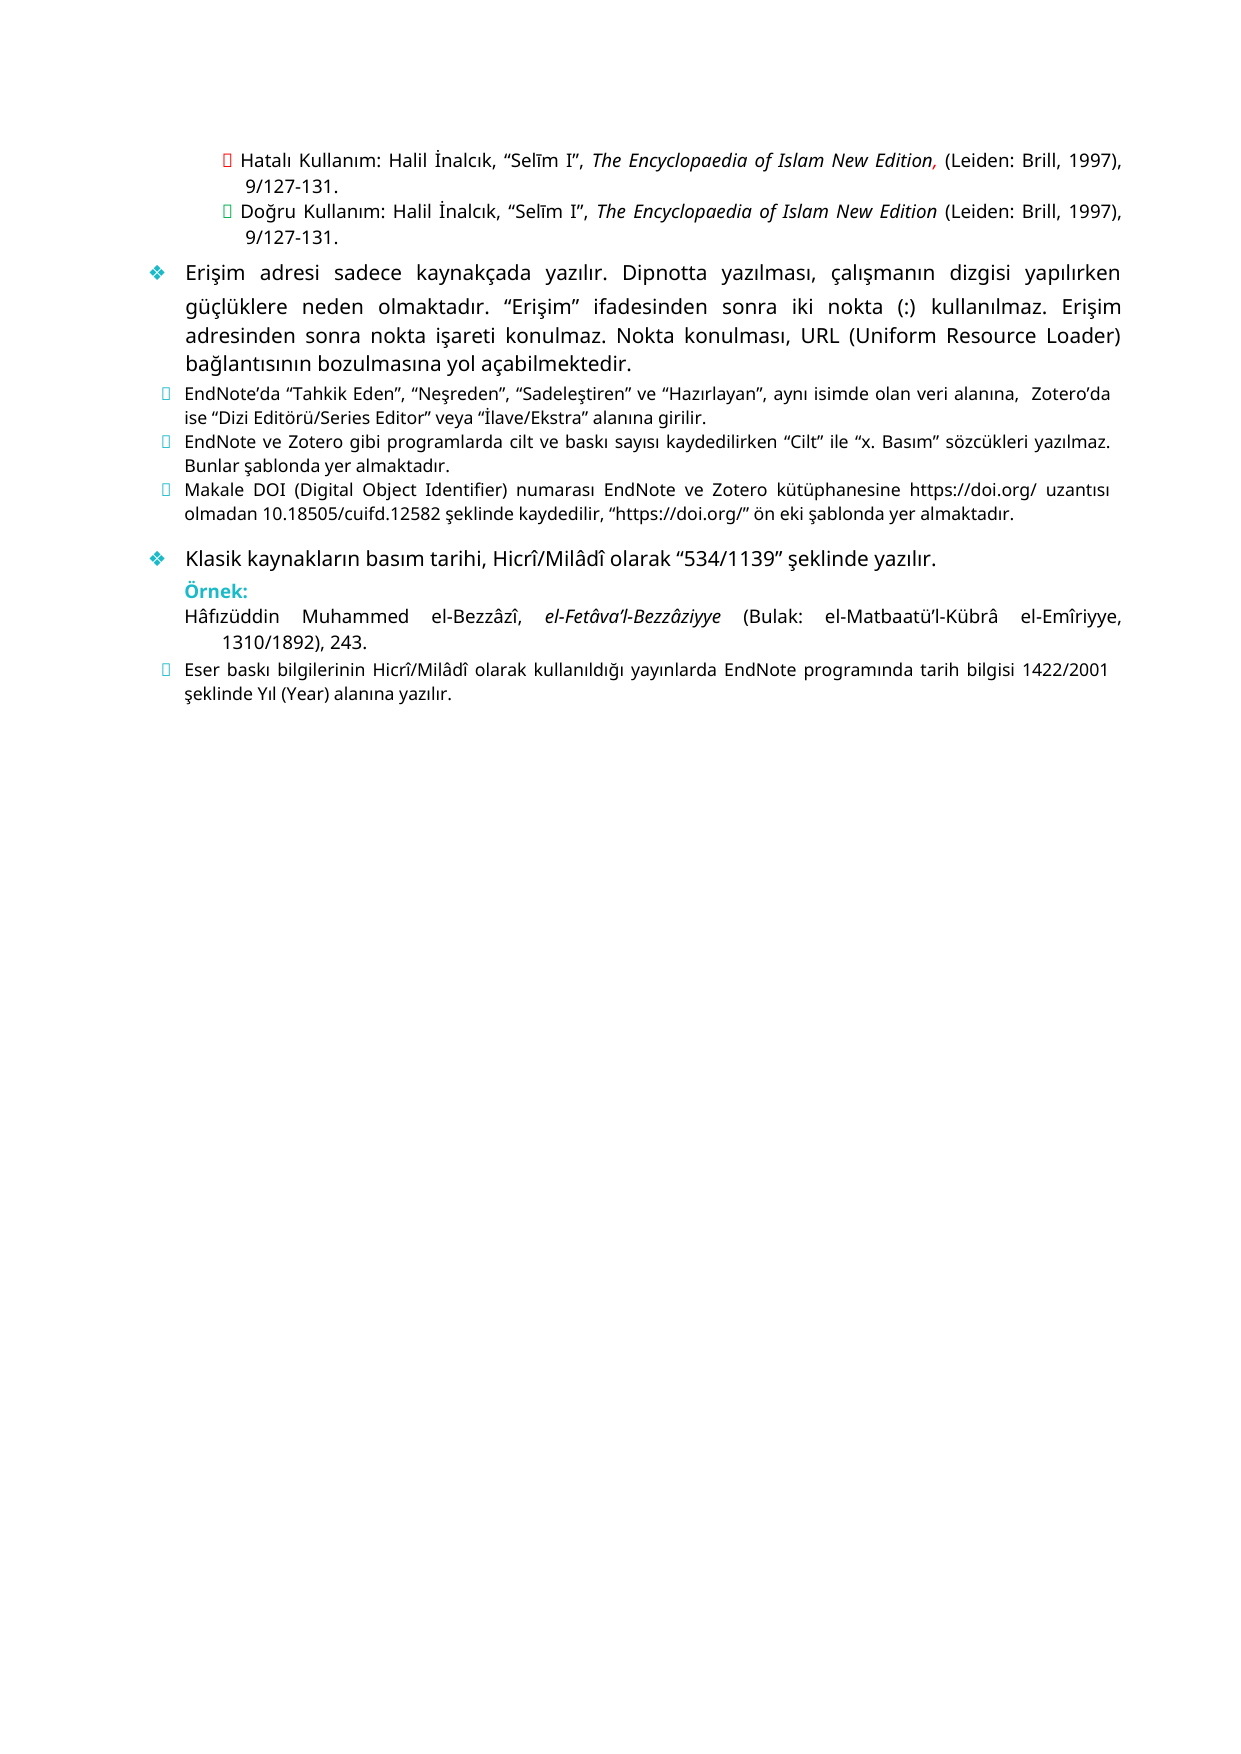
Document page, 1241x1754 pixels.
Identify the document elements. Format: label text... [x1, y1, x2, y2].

text Hâfızüddin Muhammed el-Bezzâzî, el-Fetâva’l-Bezzâziyye (Bulak: el-Matbaatü’l-Kübrâ el-Emîriyye, 1310/1892), 243. [184, 603, 1122, 654]
table_header  EndNote’da “Tahkik Eden”, “Neşreden”, “Sadeleştiren” ve “Hazırlayan”, aynı isimde olan veri alanına, Zotero’da ise “Dizi Editörü/Series Editor” veya “İlave/Ekstra” alanına girilir.  EndNote ve Zotero gibi programlarda cilt ve baskı sayısı kaydedilirken “Cilt” ile “x. Basım” sözcükleri yazılmaz. Bunlar şablonda yer almaktadır.  Makale DOI (Digital Object Identifier) numarası EndNote ve Zotero kütüphanesine https://doi.org/ uzantısı olmadan 10.18505/cuifd.12582 şeklinde kaydedilir, “https://doi.org/” ön eki şablonda yer almaktadır. [151, 381, 1121, 526]
text Örnek: [184, 578, 1122, 603]
table_header  Eser baskı bilgilerinin Hicrî/Milâdî olarak kullanıldığı yayınlarda EndNote programında tarih bilgisi 1422/2001 şeklinde Yıl (Year) alanına yazılır. [151, 658, 1121, 706]
text  Hatalı Kullanım: Halil İnalcık, “Selīm I”, The Encyclopaedia of Islam New Edition, (Leiden: Brill, 1997), 9/127-131. [222, 148, 1122, 199]
list Klasik kaynakların basım tarihi, Hicrî/Milâdî olarak “534/1139” şeklinde yazılır. [148, 535, 1122, 578]
text  Doğru Kullanım: Halil İnalcık, “Selīm I”, The Encyclopaedia of Islam New Edition (Leiden: Brill, 1997), 9/127-131. [222, 199, 1122, 250]
list Erişim adresi sadece kaynakçada yazılır. Dipnotta yazılması, çalışmanın dizgisi yapılırken güçlüklere neden olmaktadır. “Erişim” ifadesinden sonra iki nokta (:) kullanılmaz. Erişim adresinden sonra nokta işareti konulmaz. Nokta konulması, URL (Uniform Resource Loader) bağlantısının bozulmasına yol açabilmektedir. [148, 250, 1122, 378]
